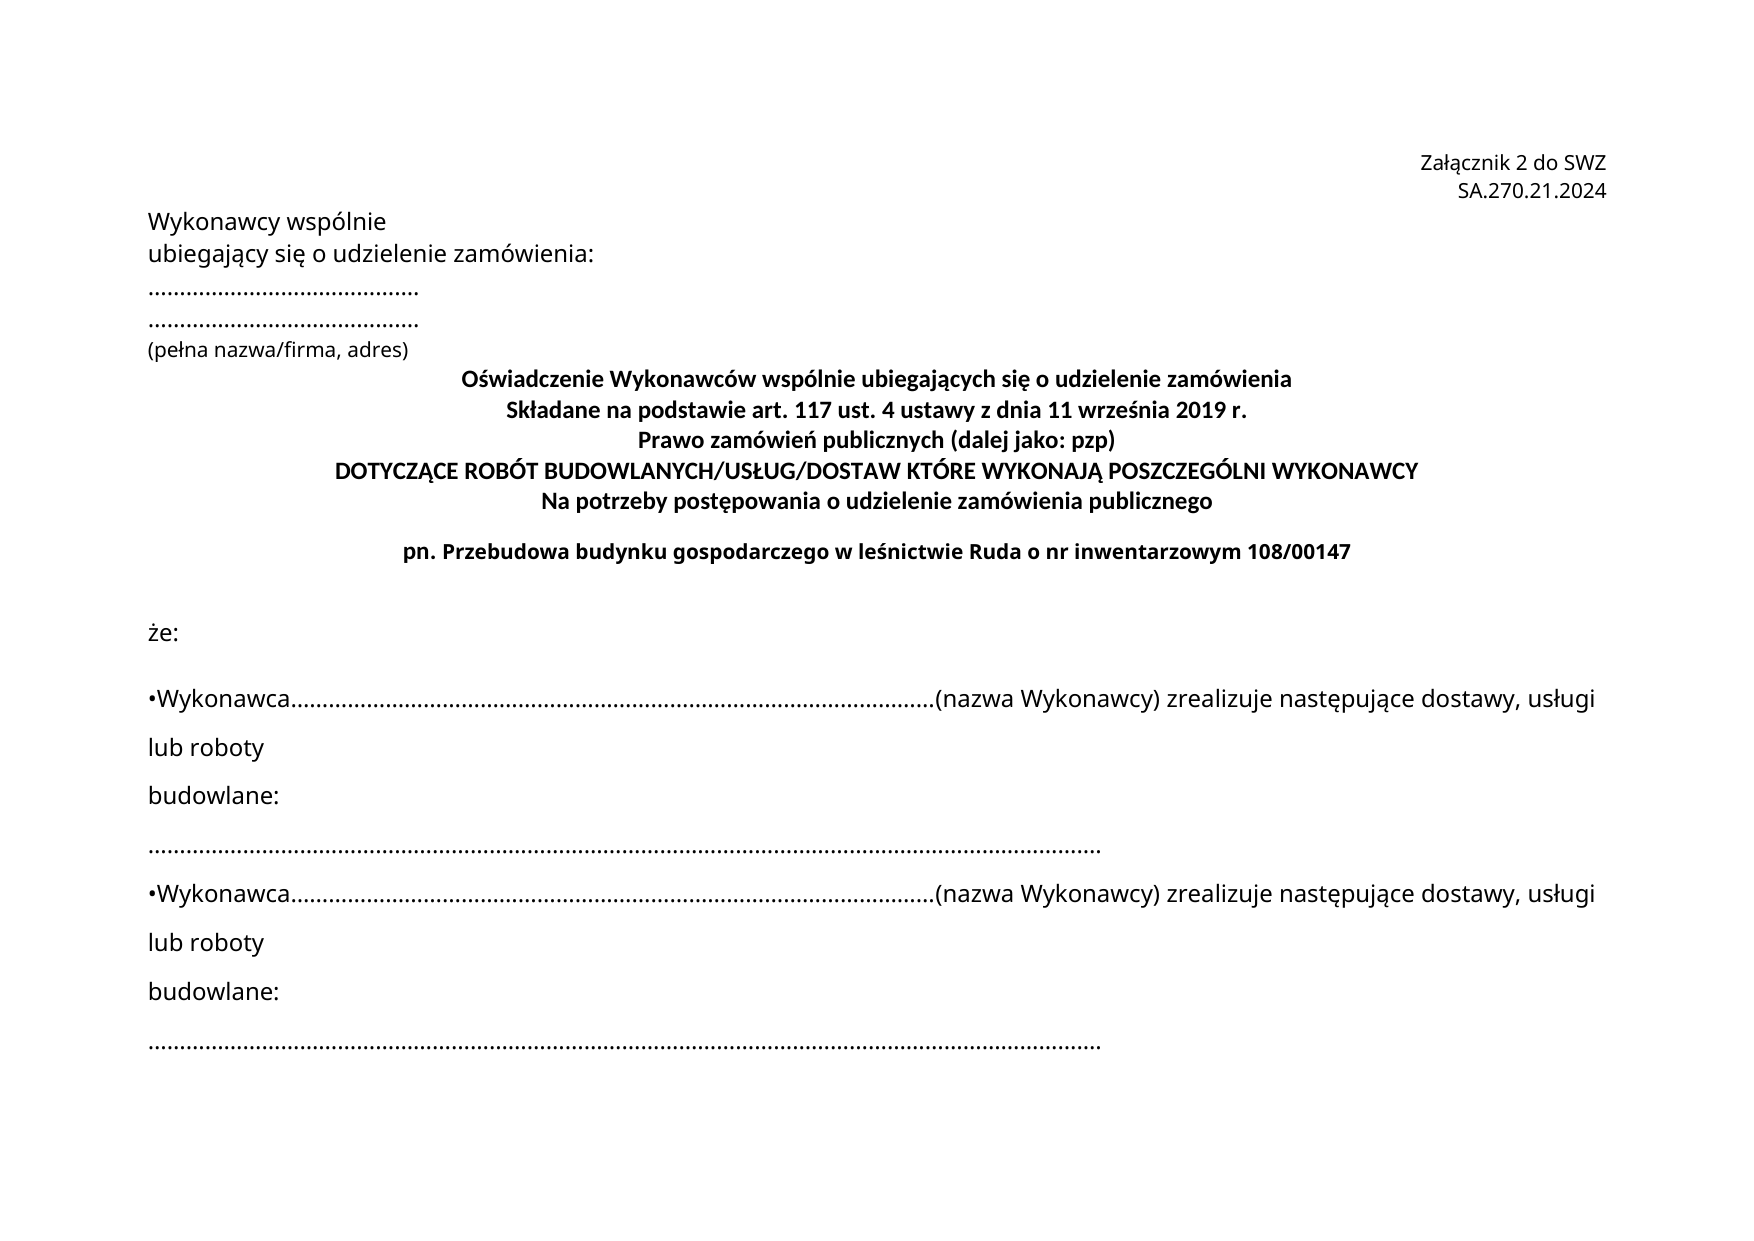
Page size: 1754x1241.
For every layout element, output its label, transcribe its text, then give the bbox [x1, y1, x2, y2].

text że: [148, 616, 1606, 649]
text SA.270.21.2024 [148, 176, 1606, 204]
text budowlane: [148, 779, 1606, 812]
text (pełna nazwa/firma, adres) [148, 335, 1606, 363]
text ……………………………………. [148, 270, 1606, 302]
text Składane na podstawie art. 117 ust. 4 ustawy z dnia 11 września 2019 r. [148, 394, 1606, 424]
text ubiegający się o udzielenie zamówienia: [148, 237, 1606, 270]
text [148, 877, 1606, 958]
text ………………………………………………………………………………………………………………………………….… [148, 828, 1606, 861]
text pn. Przebudowa budynku gospodarczego w leśnictwie Ruda o nr inwentarzowym 108/00147 [148, 535, 1606, 566]
text DOTYCZĄCE ROBÓT BUDOWLANYCH/USŁUG/DOSTAW KTÓRE WYKONAJĄ POSZCZEGÓLNI WYKONAWCY [148, 455, 1606, 485]
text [148, 1023, 1606, 1056]
text Załącznik 2 do SWZ [148, 148, 1606, 176]
text •Wykonawca…………………………………………………………………………………………(nazwa Wykonawcy) zrealizuje następujące dostawy, usługi lub roboty [148, 681, 1606, 763]
text Oświadczenie Wykonawców wspólnie ubiegających się o udzielenie zamówienia [148, 363, 1606, 394]
text budowlane: [148, 974, 1606, 1007]
text Na potrzeby postępowania o udzielenie zamówienia publicznego [148, 485, 1606, 516]
text ……………………………………. [148, 302, 1606, 335]
text Wykonawcy wspólnie [148, 204, 1606, 237]
text Prawo zamówień publicznych (dalej jako: pzp) [148, 424, 1606, 455]
